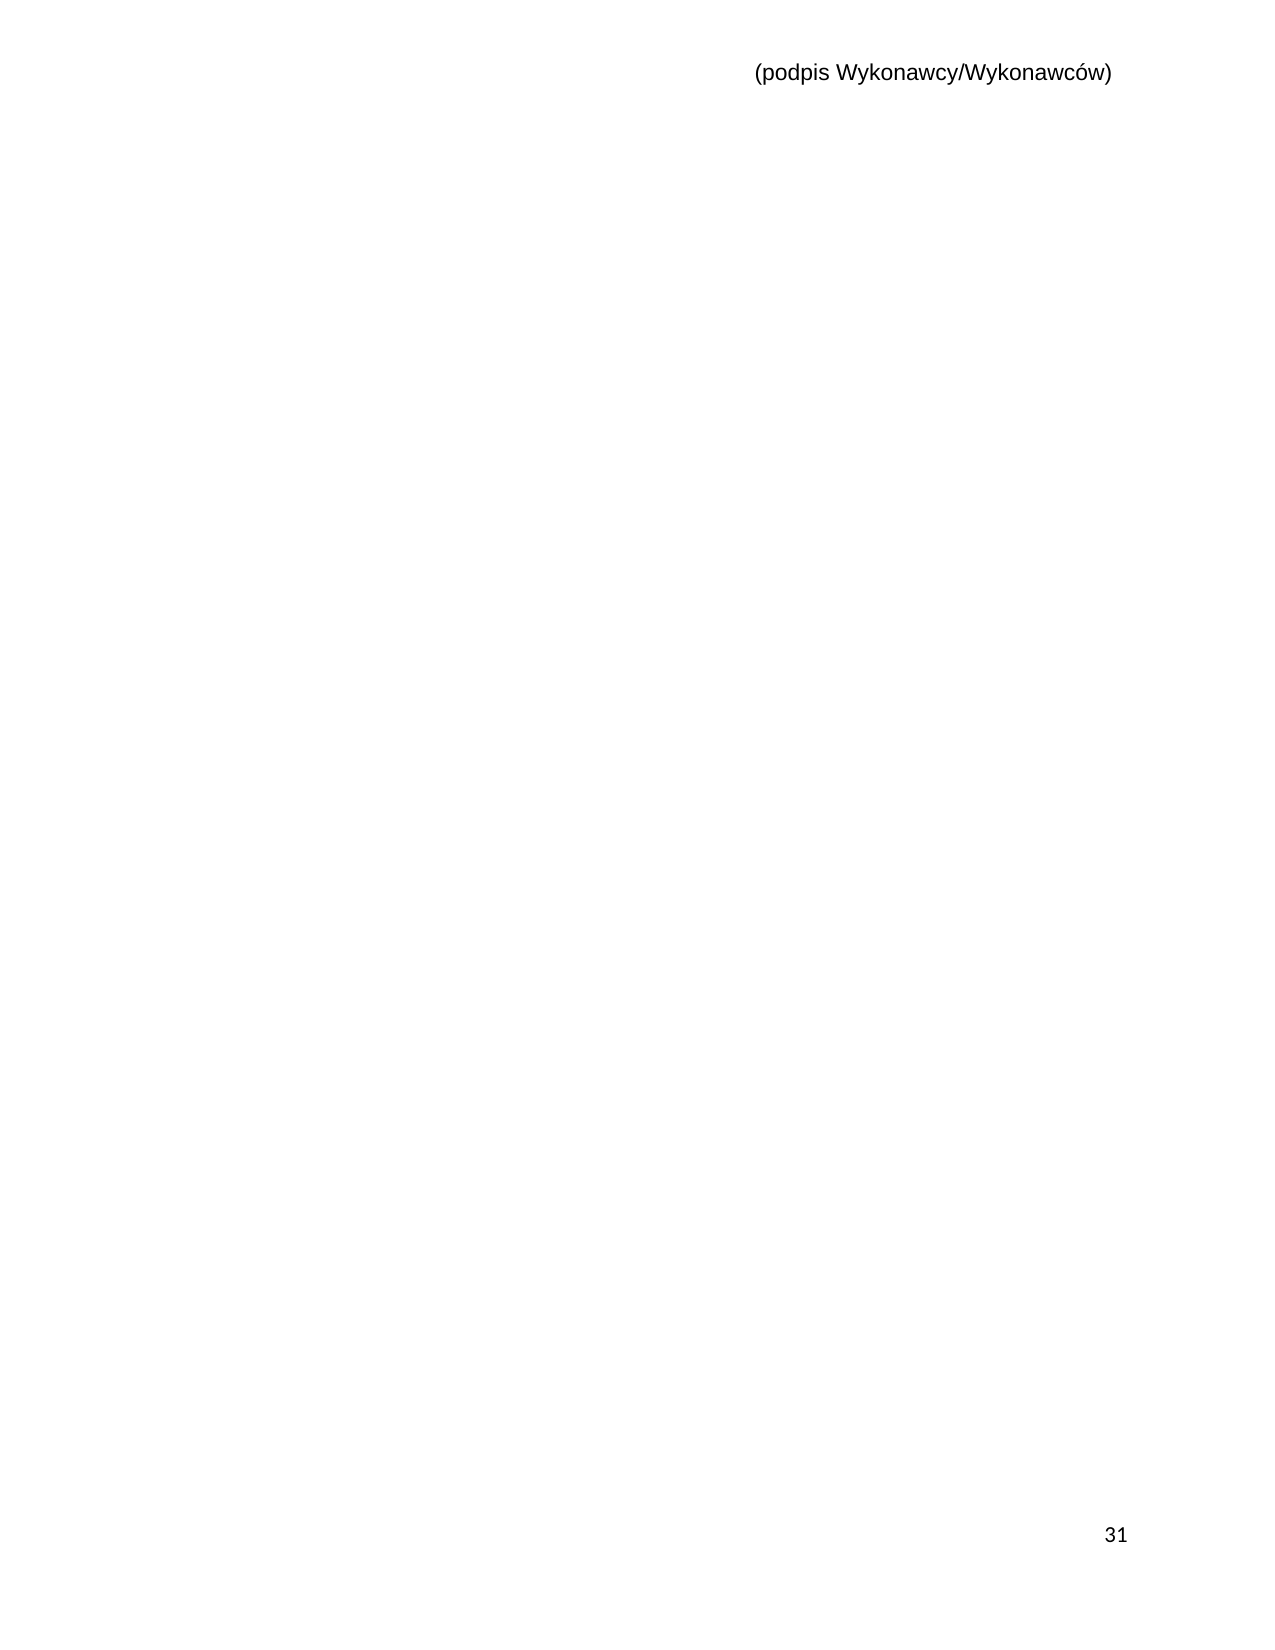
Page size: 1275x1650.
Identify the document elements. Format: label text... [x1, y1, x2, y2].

text (podpis Wykonawcy/Wykonawców) [270, 59, 1127, 85]
